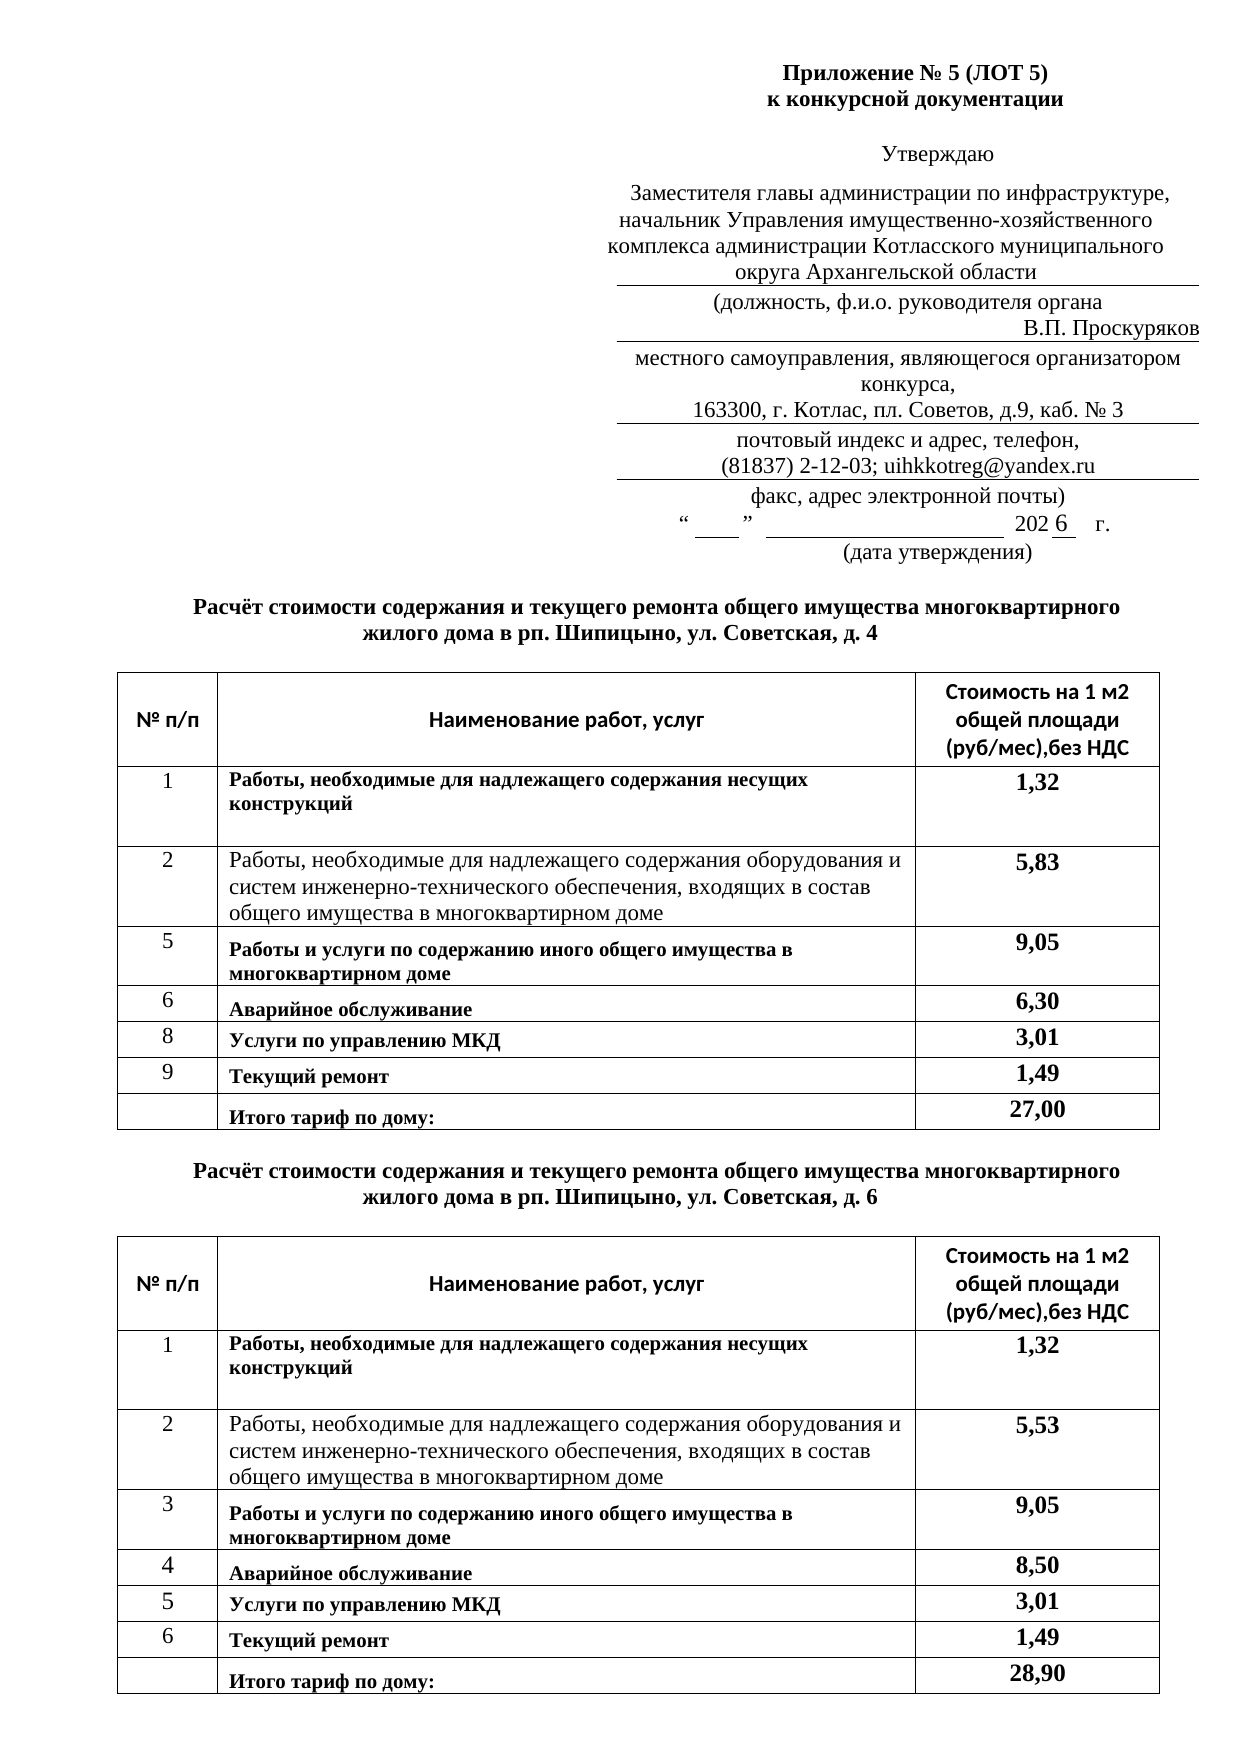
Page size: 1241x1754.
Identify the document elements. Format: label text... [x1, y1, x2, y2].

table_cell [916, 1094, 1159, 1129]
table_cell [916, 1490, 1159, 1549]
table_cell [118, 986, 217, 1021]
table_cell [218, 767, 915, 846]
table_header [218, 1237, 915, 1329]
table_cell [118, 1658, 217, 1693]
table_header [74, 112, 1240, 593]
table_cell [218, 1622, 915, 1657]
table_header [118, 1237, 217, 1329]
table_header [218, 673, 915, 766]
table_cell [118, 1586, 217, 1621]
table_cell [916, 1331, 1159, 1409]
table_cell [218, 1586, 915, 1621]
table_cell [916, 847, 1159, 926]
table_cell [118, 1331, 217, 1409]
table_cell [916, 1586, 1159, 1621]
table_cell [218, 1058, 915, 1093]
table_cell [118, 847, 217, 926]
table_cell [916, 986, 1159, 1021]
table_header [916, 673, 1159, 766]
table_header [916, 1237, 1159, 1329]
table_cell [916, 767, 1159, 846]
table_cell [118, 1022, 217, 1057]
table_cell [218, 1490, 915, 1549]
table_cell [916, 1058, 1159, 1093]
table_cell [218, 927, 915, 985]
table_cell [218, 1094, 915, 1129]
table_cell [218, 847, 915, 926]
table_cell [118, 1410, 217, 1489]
text Расчёт стоимости содержания и текущего ремонта общего имущества многоквартирного жилого дома в рп. Шипицыно, ул. Советская, д. 6 [118, 1157, 1122, 1209]
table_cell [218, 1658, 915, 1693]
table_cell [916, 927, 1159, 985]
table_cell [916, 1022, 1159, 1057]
text к конкурсной документации [709, 85, 1122, 112]
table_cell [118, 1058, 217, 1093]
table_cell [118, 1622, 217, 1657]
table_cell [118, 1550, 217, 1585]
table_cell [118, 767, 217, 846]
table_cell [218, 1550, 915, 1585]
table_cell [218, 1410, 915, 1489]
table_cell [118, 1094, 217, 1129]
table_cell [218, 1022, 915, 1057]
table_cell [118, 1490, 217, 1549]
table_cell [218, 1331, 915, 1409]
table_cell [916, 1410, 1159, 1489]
text Приложение № 5 (ЛОТ 5) [709, 59, 1122, 85]
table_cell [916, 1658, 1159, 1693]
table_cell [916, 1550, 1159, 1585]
text Расчёт стоимости содержания и текущего ремонта общего имущества многоквартирного жилого дома в рп. Шипицыно, ул. Советская, д. 4 [118, 593, 1122, 646]
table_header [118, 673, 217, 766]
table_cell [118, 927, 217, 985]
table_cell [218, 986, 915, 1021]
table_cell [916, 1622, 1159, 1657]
